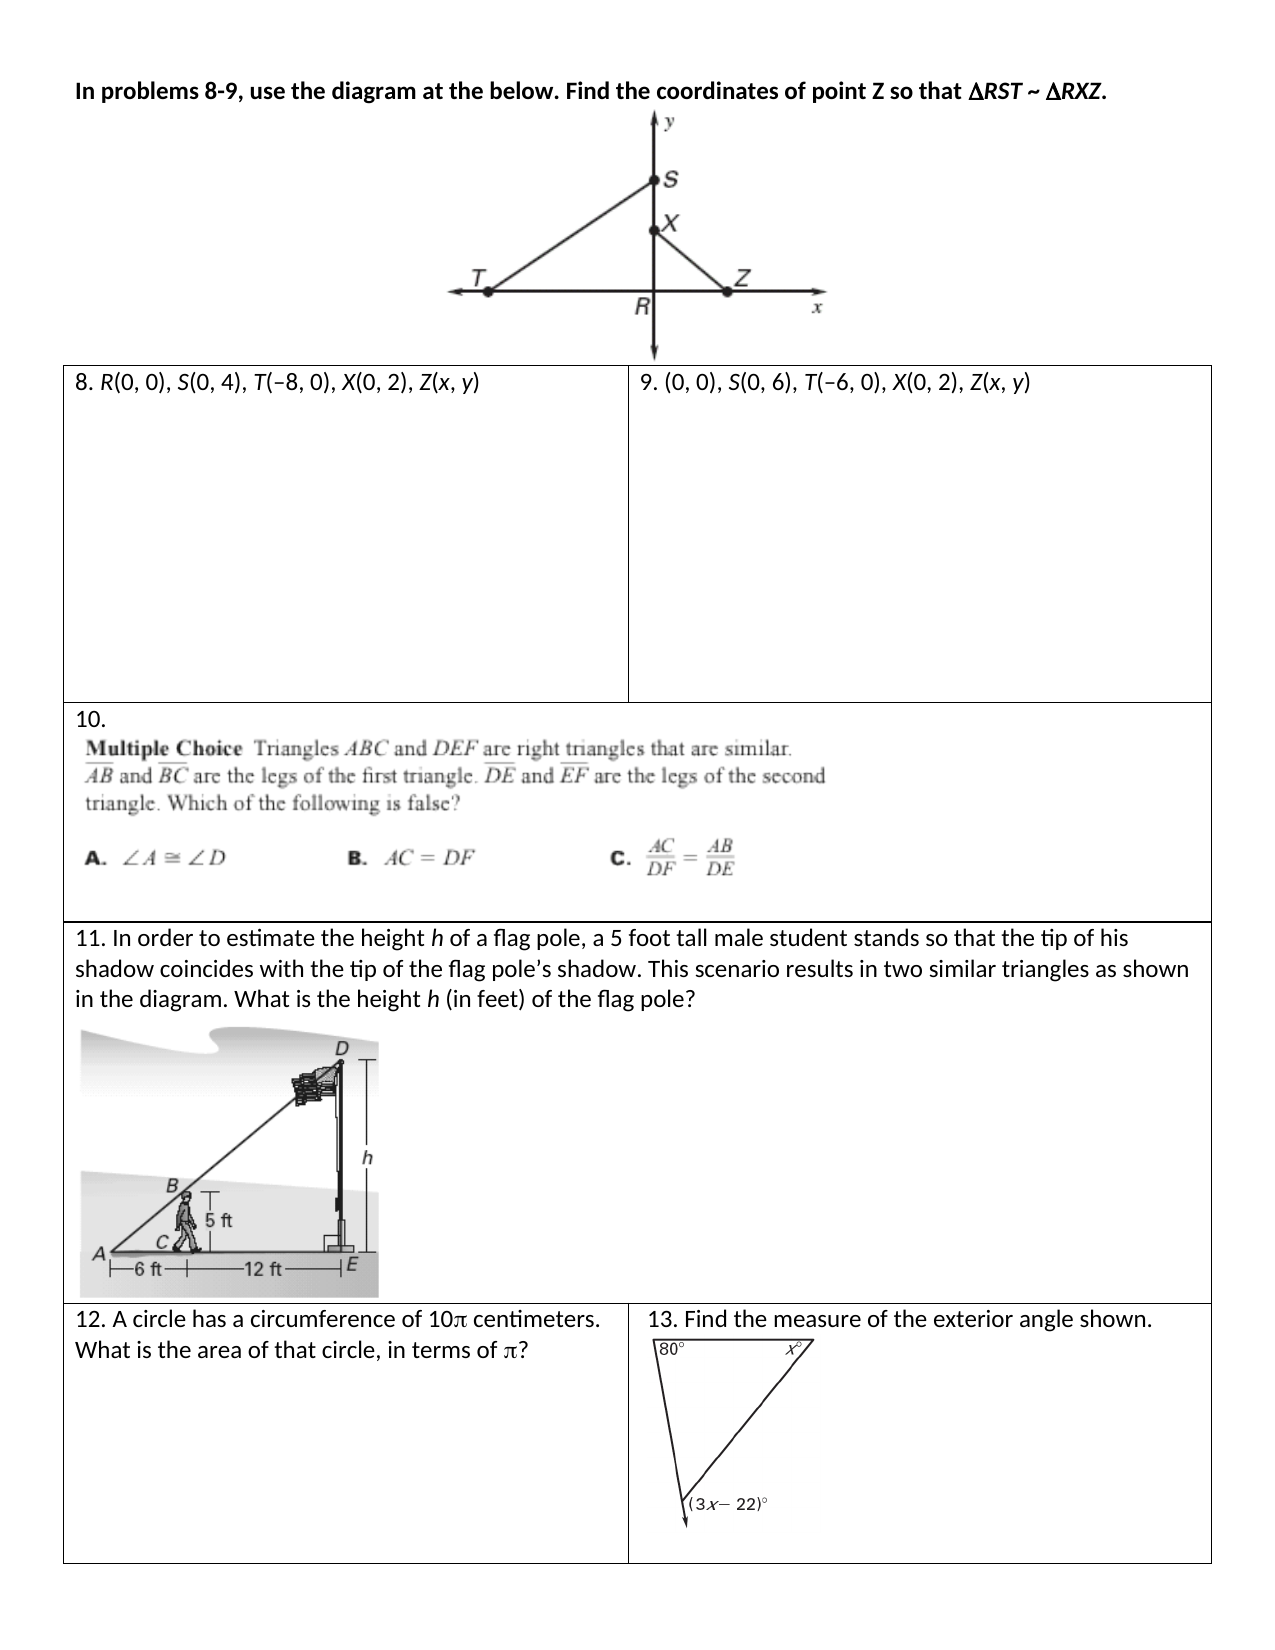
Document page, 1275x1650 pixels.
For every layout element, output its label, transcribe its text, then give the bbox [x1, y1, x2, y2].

table_cell 12. A circle has a circumference of 10 centimeters. What is the area of that circle, in terms of ? [64, 1304, 628, 1563]
table_header 9. (0, 0), S(0, 6), T(–6, 0), X(0, 2), Z(x, y) [629, 366, 1211, 702]
picture [444, 105, 831, 365]
picture [75, 733, 846, 891]
table_header 8. R(0, 0), S(0, 4), T(–8, 0), X(0, 2), Z(x, y) [64, 366, 628, 702]
table_cell 13. Find the measure of the exterior angle shown. [629, 1304, 1211, 1563]
table_cell 10. [64, 703, 1211, 921]
picture [646, 1334, 821, 1533]
text In problems 8-9, use the diagram at the below. Find the coordinates of point Z so that RST ~ RXZ. [75, 75, 1200, 106]
table_cell 11. In order to estimate the height h of a flag pole, a 5 foot tall male student stands so that the tip of his shadow coincides with the tip of the flag pole’s shadow. This scenario results in two similar triangles as shown in the diagram. What is the height h (in feet) of the flag pole? [64, 923, 1211, 1302]
